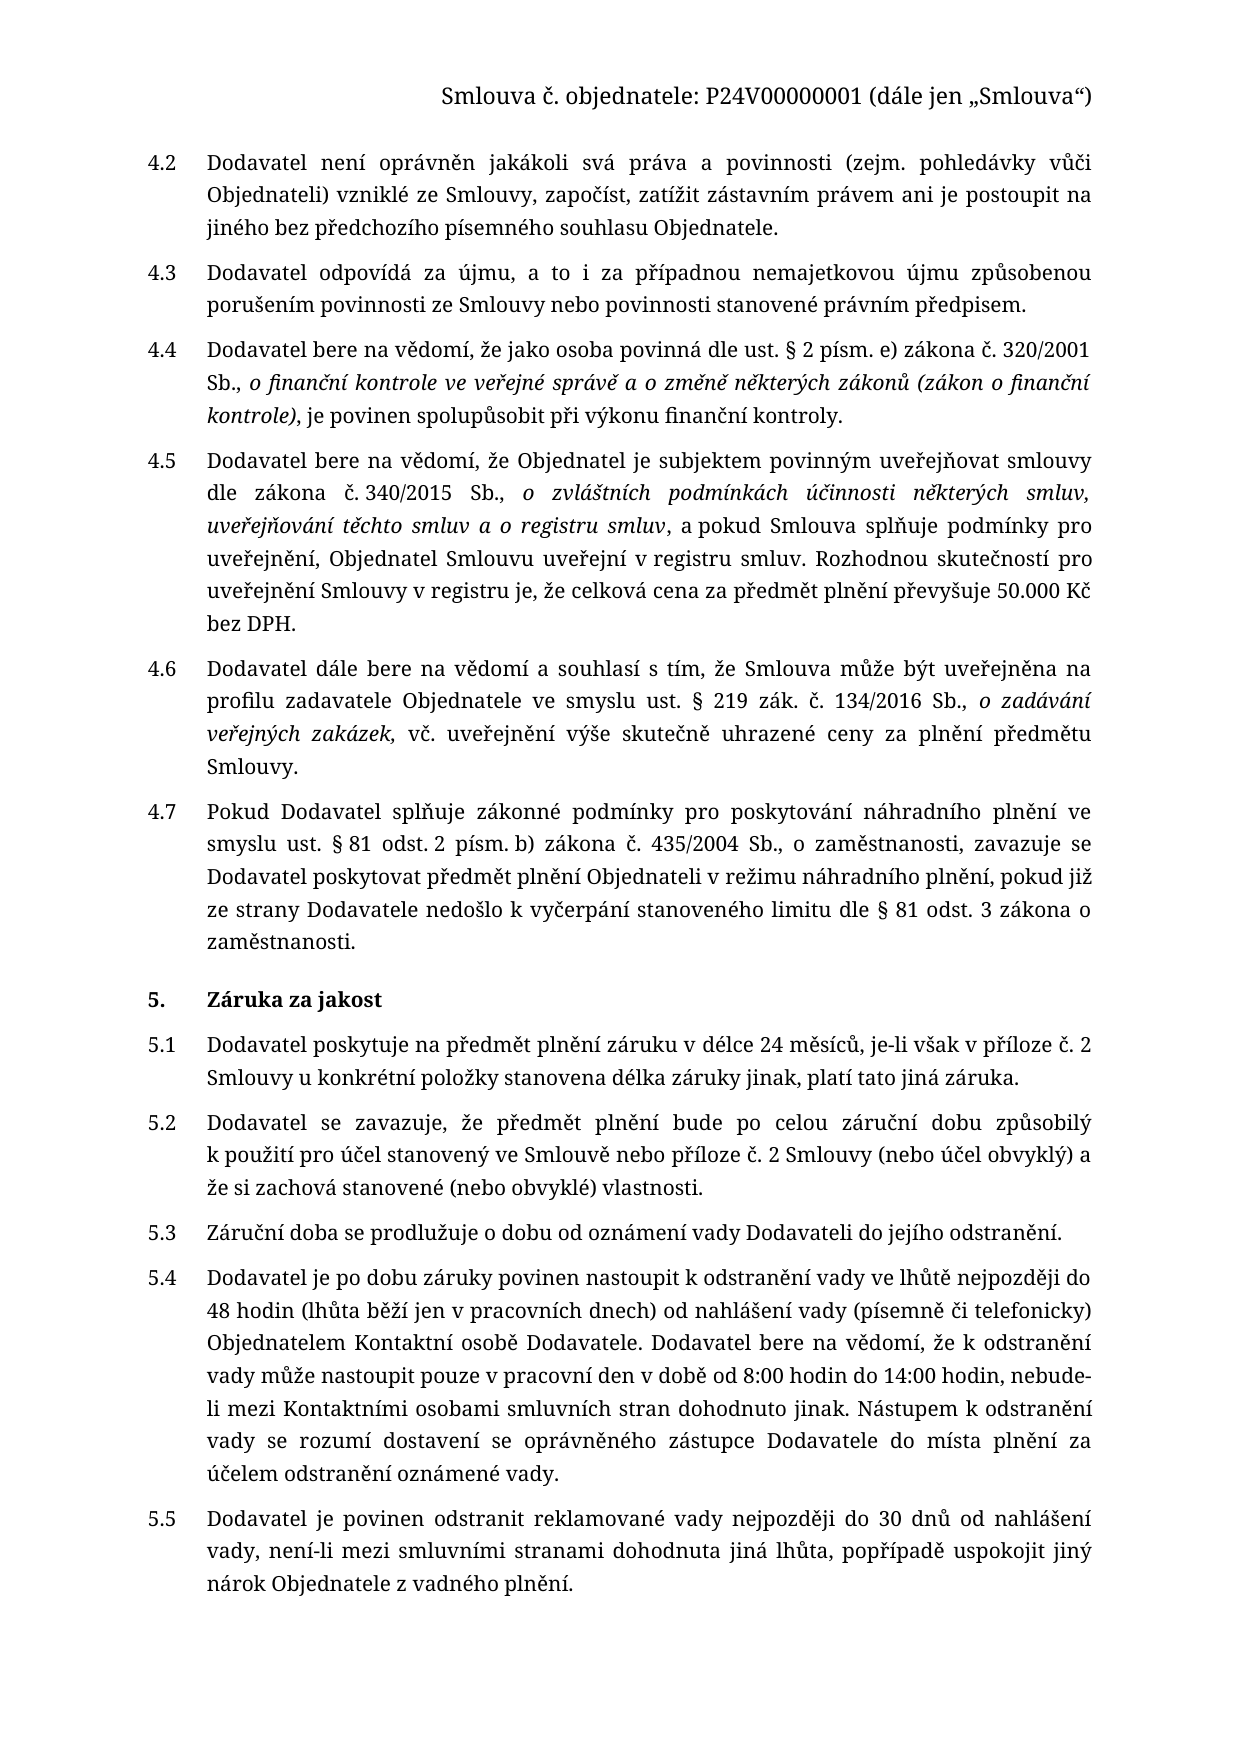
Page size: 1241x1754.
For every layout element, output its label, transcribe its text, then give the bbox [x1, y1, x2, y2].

list Dodavatel není oprávněn jakákoli svá práva a povinnosti (zejm. pohledávky vůči Objednateli) vzniklé ze Smlouvy, započíst, zatížit zástavním právem ani je postoupit na jiného bez předchozího písemného souhlasu Objednatele. [148, 148, 1093, 241]
list Dodavatel je povinen odstranit reklamované vady nejpozději do 30 dnů od nahlášení vady, není-li mezi smluvními stranami dohodnuta jiná lhůta, popřípadě uspokojit jiný nárok Objednatele z vadného plnění. [148, 1504, 1093, 1598]
list Dodavatel dále bere na vědomí a souhlasí s tím, že Smlouva může být uveřejněna na profilu zadavatele Objednatele ve smyslu ust. § 219 zák. č. 134/2016 Sb., o zadávání veřejných zakázek, vč. uveřejnění výše skutečně uhrazené ceny za plnění předmětu Smlouvy. [148, 654, 1093, 780]
list Dodavatel poskytuje na předmět plnění záruku v délce 24 měsíců, je-li však v příloze č. 2 Smlouvy u konkrétní položky stanovena délka záruky jinak, platí tato jiná záruka. [148, 1030, 1093, 1091]
list Pokud Dodavatel splňuje zákonné podmínky pro poskytování náhradního plnění ve smyslu ust. § 81 odst. 2 písm. b) zákona č. 435/2004 Sb., o zaměstnanosti, zavazuje se Dodavatel poskytovat předmět plnění Objednateli v režimu náhradního plnění, pokud již ze strany Dodavatele nedošlo k vyčerpání stanoveného limitu dle § 81 odst. 3 zákona o zaměstnanosti. [148, 797, 1093, 956]
list Dodavatel je po dobu záruky povinen nastoupit k odstranění vady ve lhůtě nejpozději do 48 hodin (lhůta běží jen v pracovních dnech) od nahlášení vady (písemně či telefonicky) Objednatelem Kontaktní osobě Dodavatele. Dodavatel bere na vědomí, že k odstranění vady může nastoupit pouze v pracovní den v době od 8:00 hodin do 14:00 hodin, nebude-li mezi Kontaktními osobami smluvních stran dohodnuto jinak. Nástupem k odstranění vady se rozumí dostavení se oprávněného zástupce Dodavatele do místa plnění za účelem odstranění oznámené vady. [148, 1263, 1093, 1487]
list Záruční doba se prodlužuje o dobu od oznámení vady Dodavateli do jejího odstranění. [148, 1218, 1093, 1247]
list Záruka za jakost [148, 985, 1093, 1013]
list Dodavatel se zavazuje, že předmět plnění bude po celou záruční dobu způsobilý k použití pro účel stanovený ve Smlouvě nebo příloze č. 2 Smlouvy (nebo účel obvyklý) a že si zachová stanovené (nebo obvyklé) vlastnosti. [148, 1108, 1093, 1201]
list Dodavatel odpovídá za újmu, a to i za případnou nemajetkovou újmu způsobenou porušením povinnosti ze Smlouvy nebo povinnosti stanovené právním předpisem. [148, 258, 1093, 319]
list Dodavatel bere na vědomí, že Objednatel je subjektem povinným uveřejňovat smlouvy dle zákona č. 340/2015 Sb., o zvláštních podmínkách účinnosti některých smluv, uveřejňování těchto smluv a o registru smluv, a pokud Smlouva splňuje podmínky pro uveřejnění, Objednatel Smlouvu uveřejní v registru smluv. Rozhodnou skutečností pro uveřejnění Smlouvy v registru je, že celková cena za předmět plnění převyšuje 50.000 Kč bez DPH. [148, 446, 1093, 637]
list Dodavatel bere na vědomí, že jako osoba povinná dle ust. § 2 písm. e) zákona č. 320/2001 Sb., o finanční kontrole ve veřejné správě a o změně některých zákonů (zákon o finanční kontrole), je povinen spolupůsobit při výkonu finanční kontroly. [148, 336, 1093, 429]
